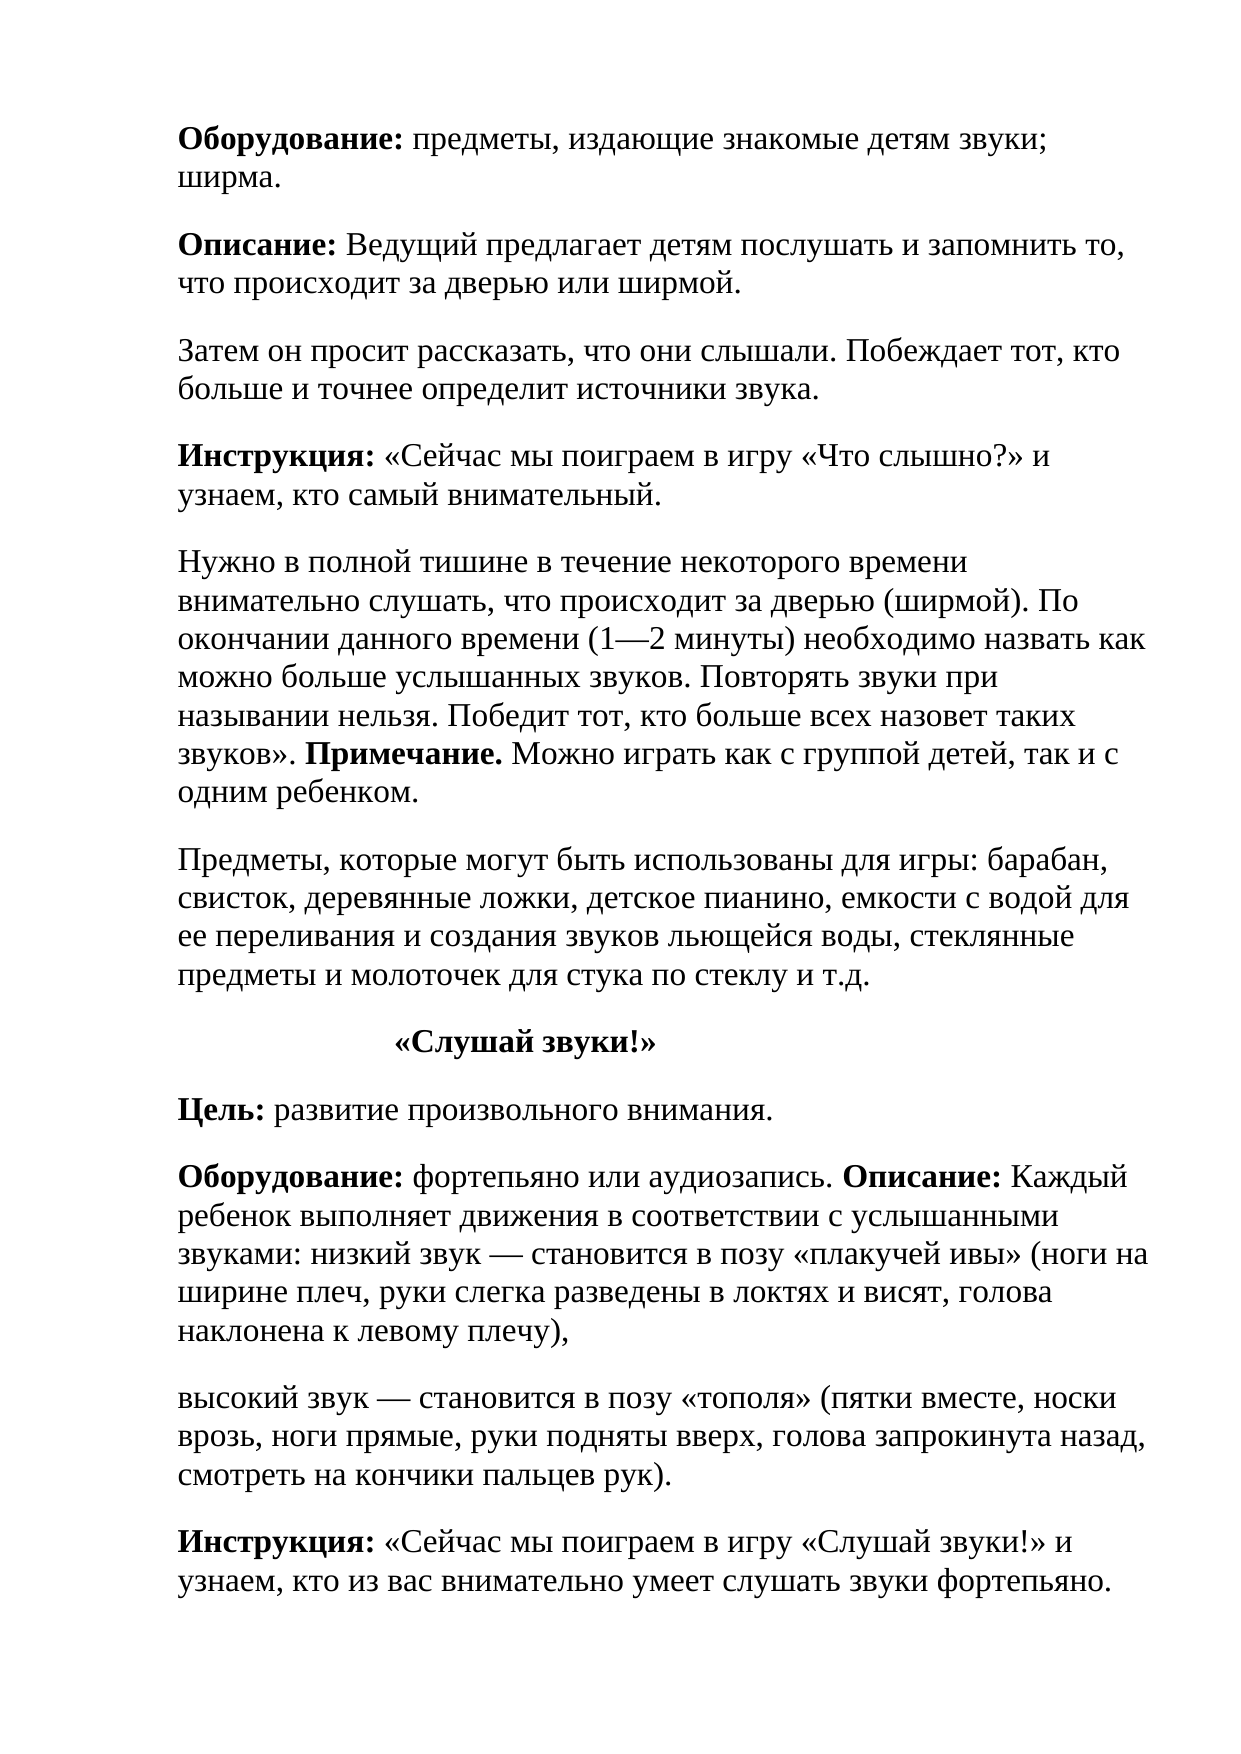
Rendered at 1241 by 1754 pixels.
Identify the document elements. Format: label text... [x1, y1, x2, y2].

text Оборудование: фортепьяно или аудиозапись. Описание: Каждый ребенок выполняет движения в соответствии с услышанными звуками: низкий звук — становится в позу «плакучей ивы» (ноги на ширине плеч, руки слегка разведены в локтях и висят, голова наклонена к левому плечу), [177, 1156, 1152, 1348]
text высокий звук — становится в позу «тополя» (пятки вместе, носки врозь, ноги прямые, руки подняты вверх, голова запрокинута назад, смотреть на кончики пальцев рук). [177, 1377, 1152, 1492]
text Оборудование: предметы, издающие знакомые детям звуки; ширма. [177, 118, 1152, 195]
text Нужно в полной тишине в течение некоторого времени внимательно слушать, что происходит за дверью (ширмой). По окончании данного времени (1—2 минуты) необходимо назвать как можно больше услышанных звуков. Повторять звуки при назывании нельзя. Победит тот, кто больше всех назовет таких звуков». Примечание. Можно играть как с группой детей, так и с одним ребенком. [177, 541, 1152, 810]
text Цель: развитие произвольного внимания. [177, 1089, 1152, 1127]
text Инструкция: «Сейчас мы поиграем в игру «Слушай звуки!» и узнаем, кто из вас внимательно умеет слушать звуки фортепьяно. [177, 1521, 1152, 1598]
text Предметы, которые могут быть использованы для игры: барабан, свисток, деревянные ложки, детское пианино, емкости с водой для ее переливания и создания звуков льющейся воды, стеклянные предметы и молоточек для стука по стеклу и т.д. [177, 839, 1152, 992]
text Описание: Ведущий предлагает детям послушать и запомнить то, что происходит за дверью или ширмой. [177, 224, 1152, 301]
text «Слушай звуки!» [177, 1021, 1152, 1060]
text Затем он просит рассказать, что они слышали. Побеждает тот, кто больше и точнее определит источники звука. [177, 330, 1152, 406]
text Инструкция: «Сейчас мы поиграем в игру «Что слышно?» и узнаем, кто самый внимательный. [177, 436, 1152, 512]
